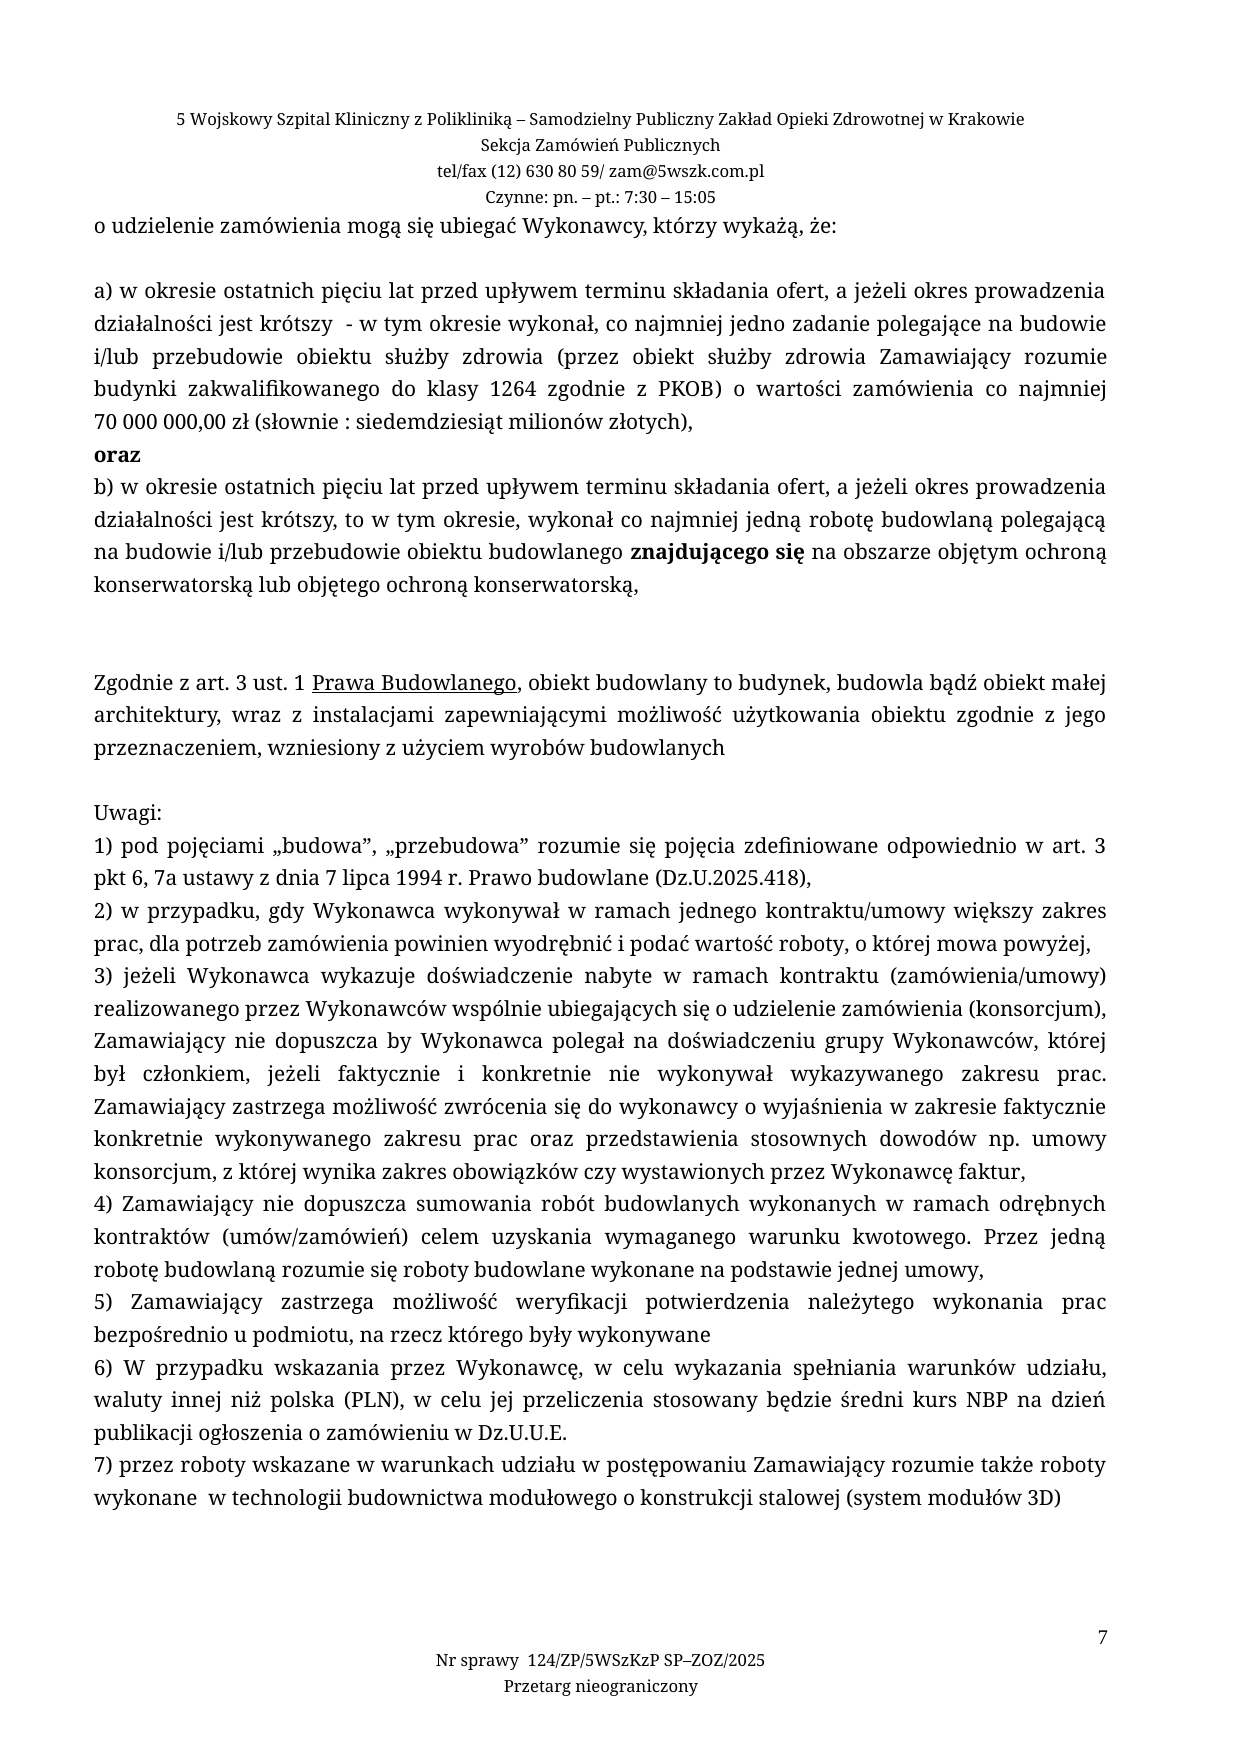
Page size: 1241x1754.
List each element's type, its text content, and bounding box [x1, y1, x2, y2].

text 5) Zamawiający zastrzega możliwość weryfikacji potwierdzenia należytego wykonania prac bezpośrednio u podmiotu, na rzecz którego były wykonywane [94, 1287, 1107, 1348]
text 1) pod pojęciami „budowa”, „przebudowa” rozumie się pojęcia zdefiniowane odpowiednio w art. 3 pkt 6, 7a ustawy z dnia 7 lipca 1994 r. Prawo budowlane (Dz.U.2025.418), [94, 831, 1107, 892]
text Uwagi: [94, 798, 1107, 827]
text b) w okresie ostatnich pięciu lat przed upływem terminu składania ofert, a jeżeli okres prowadzenia działalności jest krótszy, to w tym okresie, wykonał co najmniej jedną robotę budowlaną polegającą na budowie i/lub przebudowie obiektu budowlanego znajdującego się na obszarze objętym ochroną konserwatorską lub objętego ochroną konserwatorską, [94, 472, 1107, 598]
text 7) przez roboty wskazane w warunkach udziału w postępowaniu Zamawiający rozumie także roboty wykonane w technologii budownictwa modułowego o konstrukcji stalowej (system modułów 3D) [94, 1450, 1107, 1511]
text 3) jeżeli Wykonawca wykazuje doświadczenie nabyte w ramach kontraktu (zamówienia/umowy) realizowanego przez Wykonawców wspólnie ubiegających się o udzielenie zamówienia (konsorcjum), Zamawiający nie dopuszcza by Wykonawca polegał na doświadczeniu grupy Wykonawców, której był członkiem, jeżeli faktycznie i konkretnie nie wykonywał wykazywanego zakresu prac. Zamawiający zastrzega możliwość zwrócenia się do wykonawcy o wyjaśnienia w zakresie faktycznie konkretnie wykonywanego zakresu prac oraz przedstawienia stosownych dowodów np. umowy konsorcjum, z której wynika zakres obowiązków czy wystawionych przez Wykonawcę faktur, [94, 961, 1107, 1185]
text a) w okresie ostatnich pięciu lat przed upływem terminu składania ofert, a jeżeli okres prowadzenia działalności jest krótszy - w tym okresie wykonał, co najmniej jedno zadanie polegające na budowie i/lub przebudowie obiektu służby zdrowia (przez obiekt służby zdrowia Zamawiający rozumie budynki zakwalifikowanego do klasy 1264 zgodnie z PKOB) o wartości zamówienia co najmniej 70 000 000,00 zł (słownie : siedemdziesiąt milionów złotych), [94, 277, 1107, 436]
text 2) w przypadku, gdy Wykonawca wykonywał w ramach jednego kontraktu/umowy większy zakres prac, dla potrzeb zamówienia powinien wyodrębnić i podać wartość roboty, o której mowa powyżej, [94, 896, 1107, 957]
text 6) W przypadku wskazania przez Wykonawcę, w celu wykazania spełniania warunków udziału, waluty innej niż polska (PLN), w celu jej przeliczenia stosowany będzie średni kurs NBP na dzień publikacji ogłoszenia o zamówieniu w Dz.U.U.E. [94, 1353, 1107, 1446]
text oraz [94, 440, 1107, 468]
text Zgodnie z art. 3 ust. 1 Prawa Budowlanego, obiekt budowlany to budynek, budowla bądź obiekt małej architektury, wraz z instalacjami zapewniającymi możliwość użytkowania obiektu zgodnie z jego przeznaczeniem, wzniesiony z użyciem wyrobów budowlanych [94, 668, 1107, 762]
text 4) Zamawiający nie dopuszcza sumowania robót budowlanych wykonanych w ramach odrębnych kontraktów (umów/zamówień) celem uzyskania wymaganego warunku kwotowego. Przez jedną robotę budowlaną rozumie się roboty budowlane wykonane na podstawie jednej umowy, [94, 1189, 1107, 1283]
text o udzielenie zamówienia mogą się ubiegać Wykonawcy, którzy wykażą, że: [94, 211, 1107, 240]
